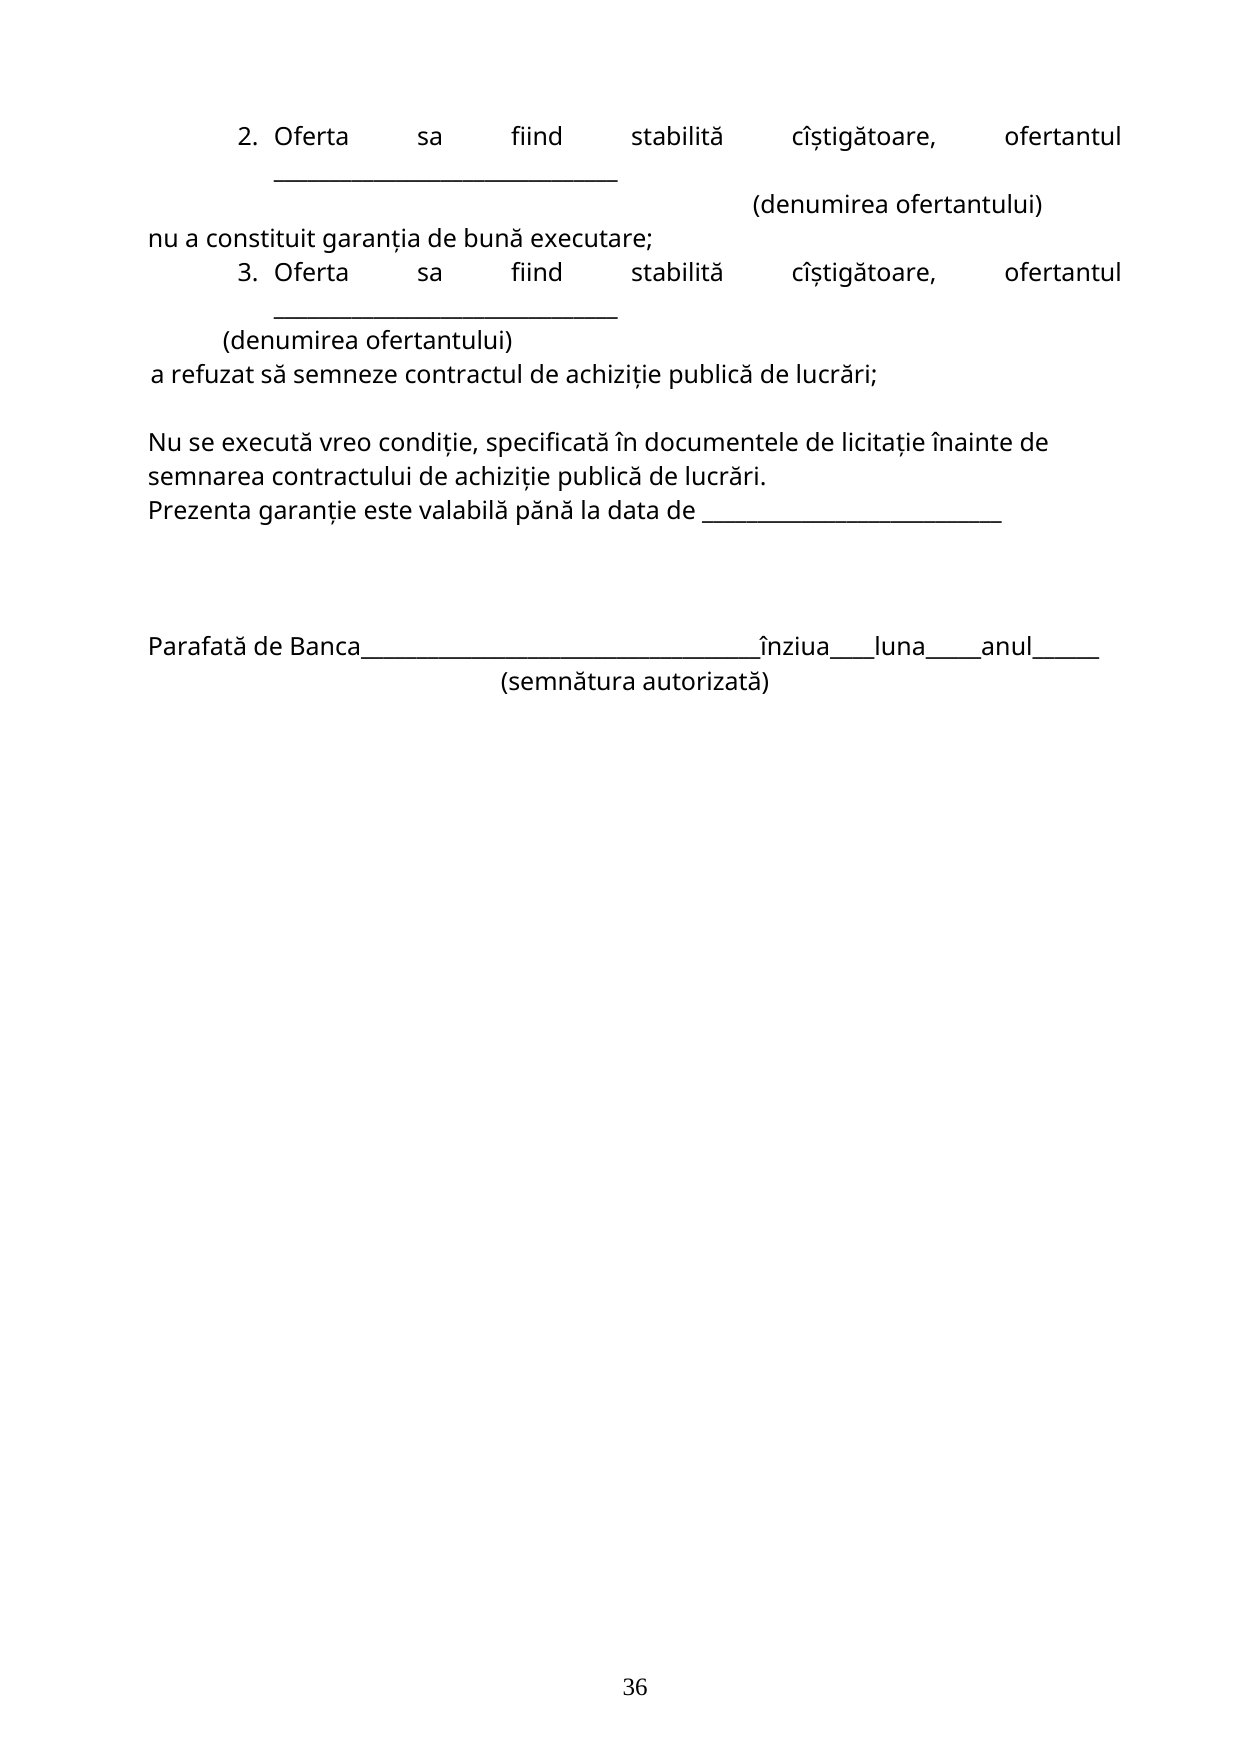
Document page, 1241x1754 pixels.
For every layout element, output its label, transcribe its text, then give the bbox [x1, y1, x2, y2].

list Oferta sa fiind stabilită cîştigătoare, ofertantul _______________________________ [237, 118, 1122, 186]
text Parafată de Banca____________________________________înziua____luna_____anul______ [148, 629, 1122, 663]
text nu a constituit garanţia de bună executare; [148, 220, 1122, 254]
text (denumirea ofertantului) [111, 322, 1122, 357]
text Nu se execută vreo condiţie, specificată în documentele de licitaţie înainte de semnarea contractului de achiziţie publică de lucrări. [148, 425, 1122, 493]
text (semnătura autorizată) [148, 663, 1122, 697]
text Prezenta garanţie este valabilă pănă la data de ___________________________ [148, 493, 1122, 527]
list Oferta sa fiind stabilită cîştigătoare, ofertantul _______________________________ [237, 254, 1122, 322]
text a refuzat să semneze contractul de achiziţie publică de lucrări; [111, 357, 1122, 391]
text (denumirea ofertantului) [223, 186, 1122, 220]
